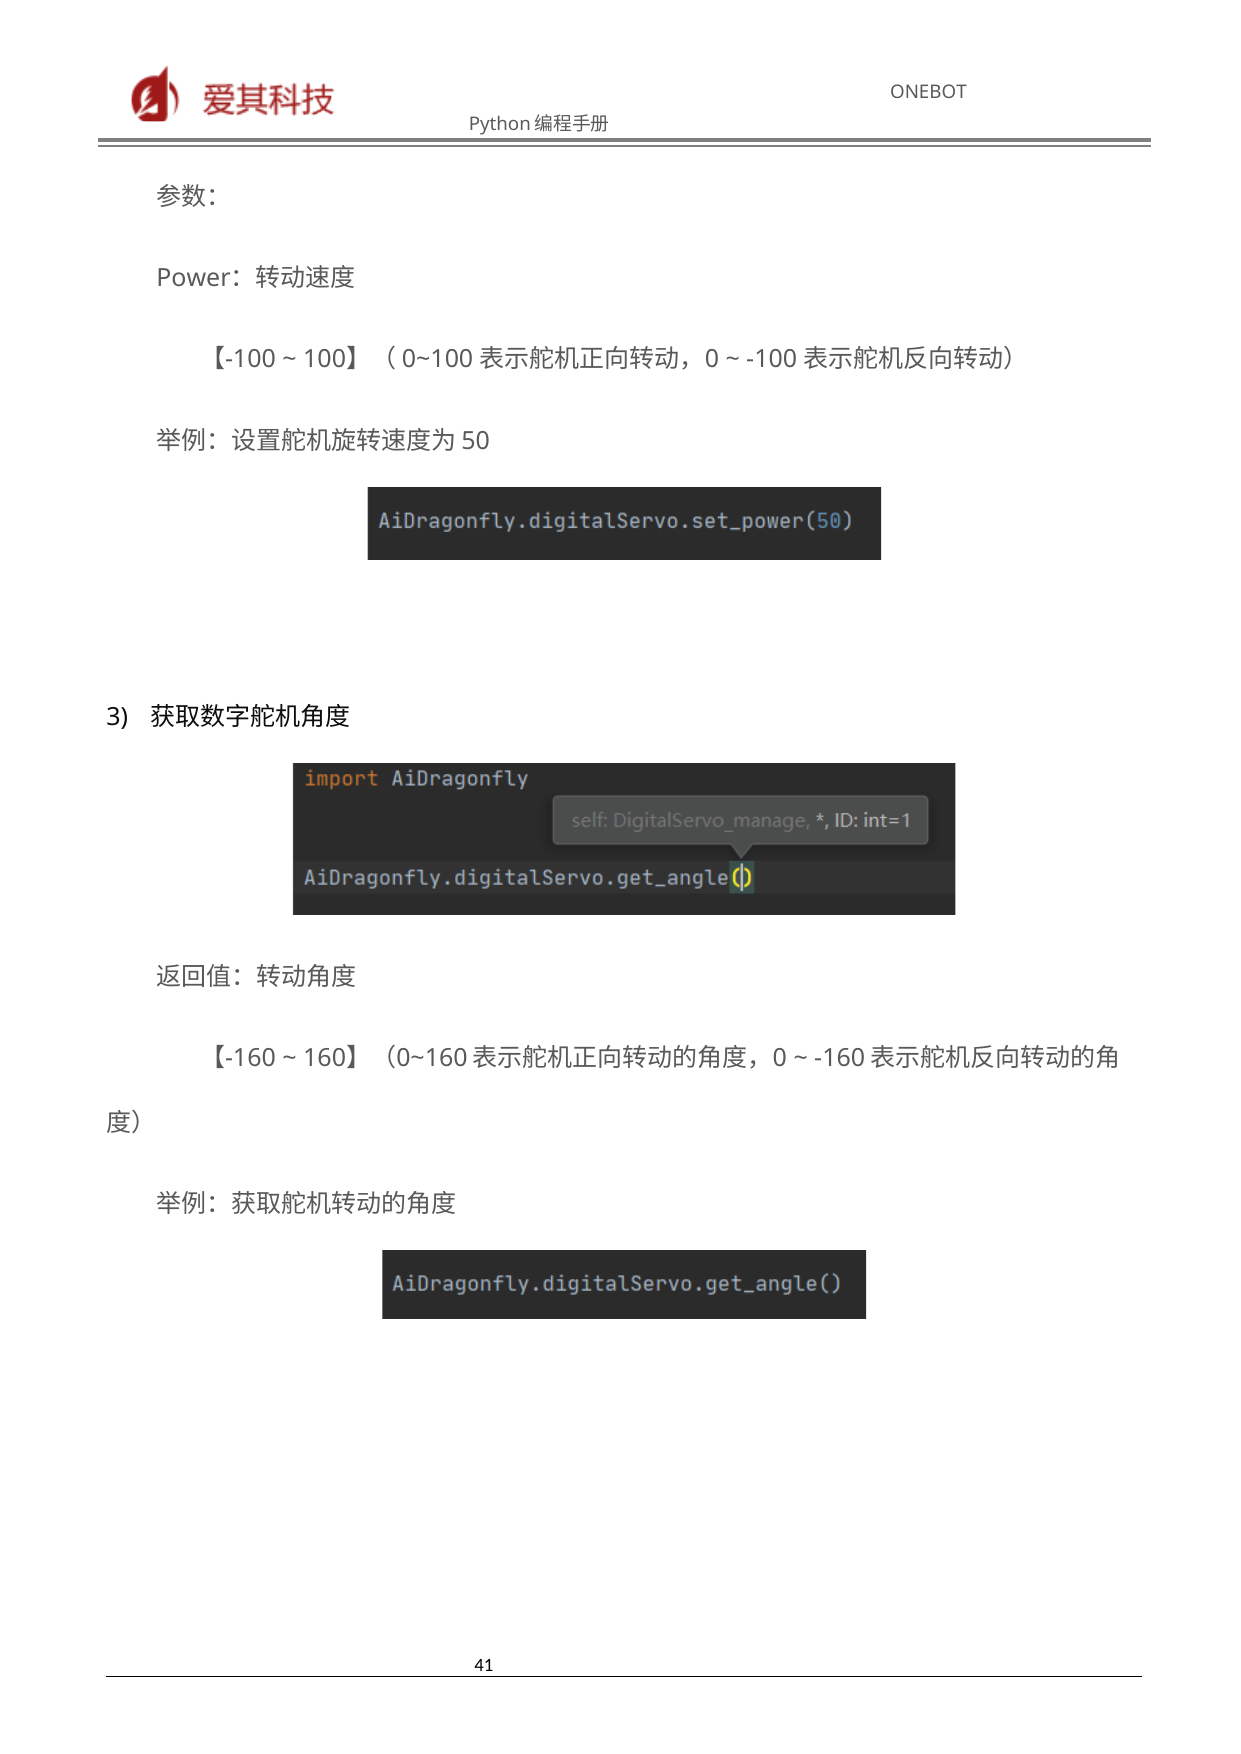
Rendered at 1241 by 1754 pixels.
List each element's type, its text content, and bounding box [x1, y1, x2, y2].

text Power：转动速度 [106, 243, 1142, 308]
text 举例：设置舵机旋转速度为50 [106, 406, 1142, 471]
picture [110, 67, 339, 125]
text 返回值：转动角度 [106, 942, 1142, 1007]
text 参数： [106, 162, 1142, 227]
picture [382, 1250, 867, 1319]
picture [367, 487, 882, 560]
list 获取数字舵机角度 [106, 682, 1142, 747]
text 举例：获取舵机转动的角度 [106, 1169, 1142, 1234]
text 【-160 ~ 160】（0~160表示舵机正向转动的角度，0 ~ -160表示舵机反向转动的角度） [106, 1023, 1142, 1153]
picture [292, 763, 956, 915]
text 【-100 ~ 100】（ 0~100 表示舵机正向转动，0 ~ -100 表示舵机反向转动） [106, 324, 1142, 389]
